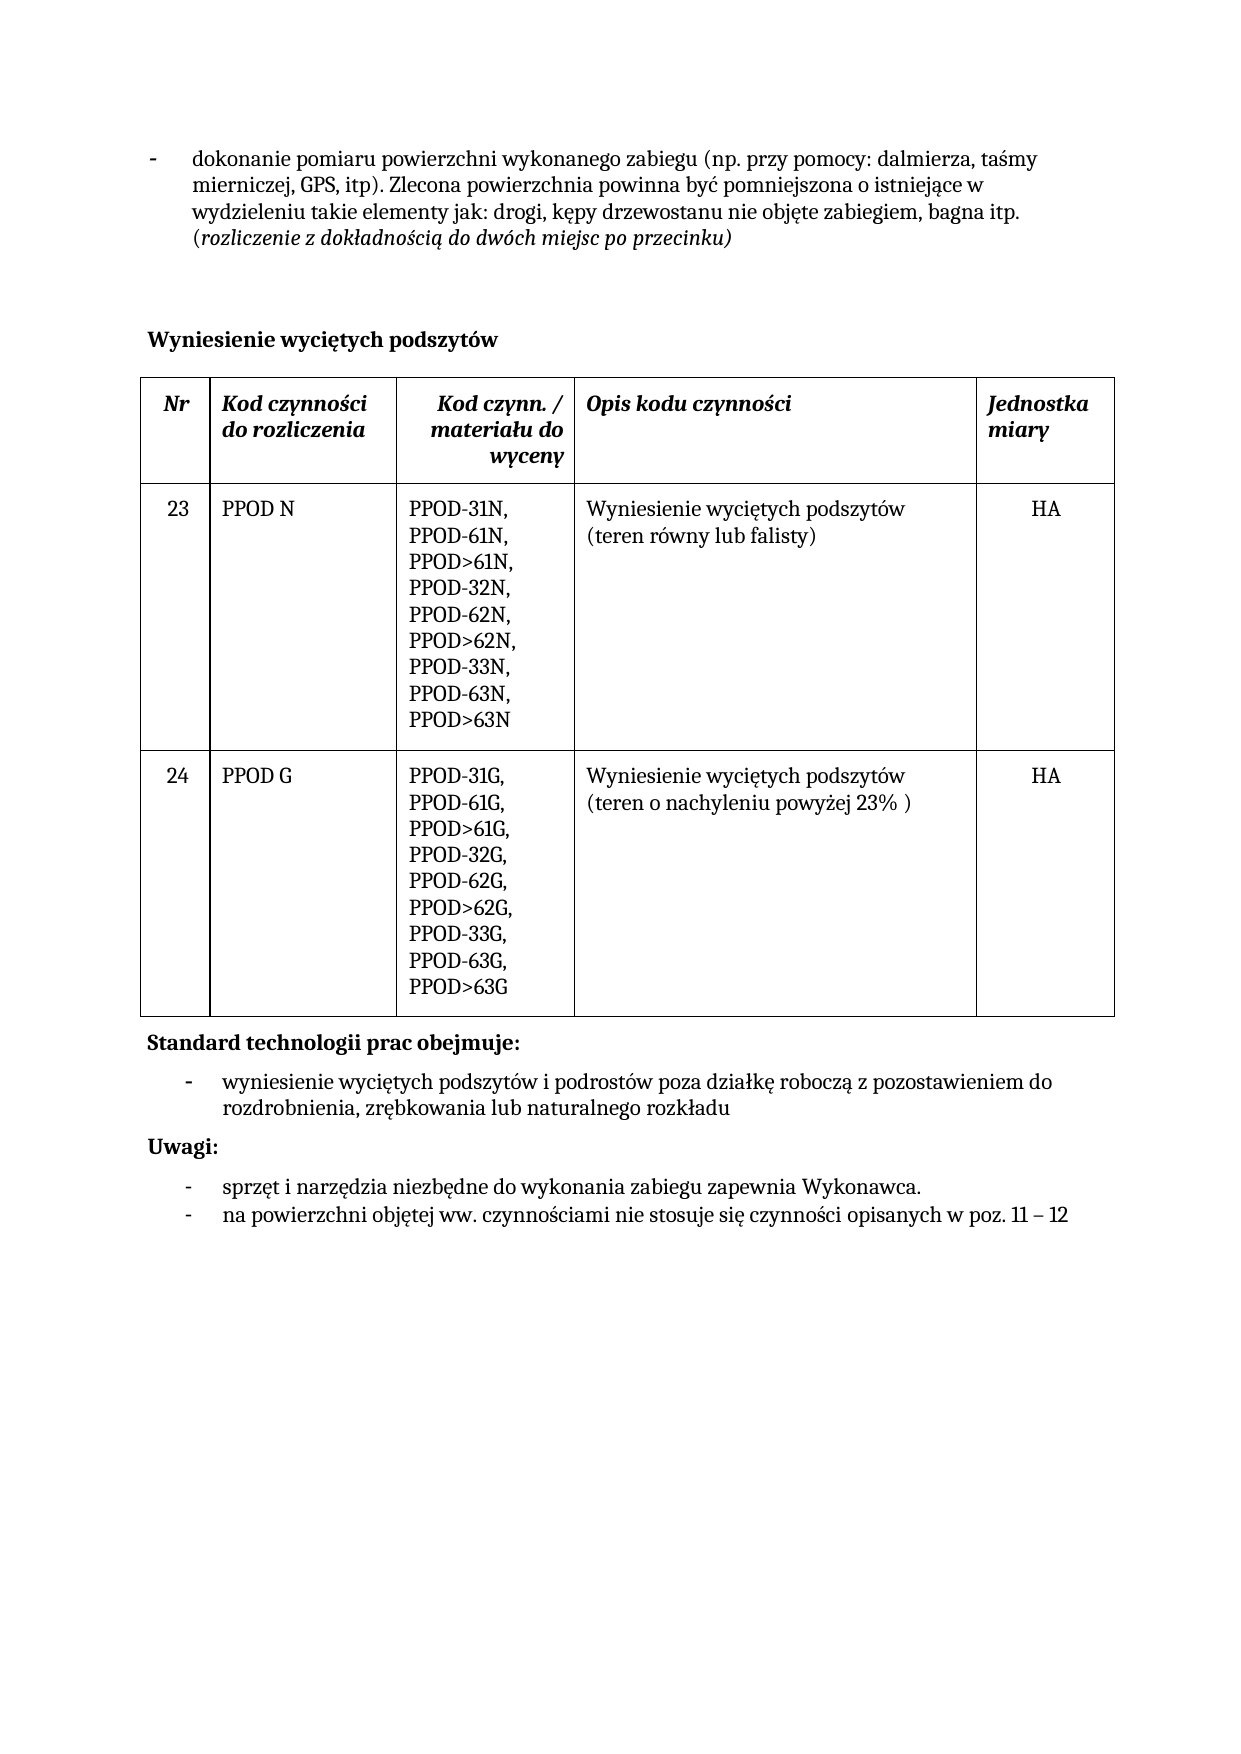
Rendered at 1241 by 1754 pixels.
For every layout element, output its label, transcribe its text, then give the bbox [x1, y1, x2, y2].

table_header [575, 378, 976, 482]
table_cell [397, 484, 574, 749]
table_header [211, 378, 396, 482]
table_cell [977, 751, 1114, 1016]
list wyniesienie wyciętych podszytów i podrostów poza działkę roboczą z pozostawieniem do rozdrobnienia, zrębkowania lub naturalnego rozkładu [185, 1069, 1107, 1121]
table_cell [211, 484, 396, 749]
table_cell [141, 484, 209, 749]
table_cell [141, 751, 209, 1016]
subtitle Wyniesienie wyciętych podszytów [147, 326, 1192, 353]
list sprzęt i narzędzia niezbędne do wykonania zabiegu zapewnia Wykonawca. [185, 1173, 1192, 1200]
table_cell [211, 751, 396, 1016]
list dokonanie pomiaru powierzchni wykonanego zabiegu (np. przy pomocy: dalmierza, taśmy mierniczej, GPS, itp). Zlecona powierzchnia powinna być pomniejszona o istniejące w wydzieleniu takie elementy jak: drogi, kępy drzewostanu nie objęte zabiegiem, bagna itp. (rozliczenie z dokładnością do dwóch miejsc po przecinku) [147, 146, 1068, 251]
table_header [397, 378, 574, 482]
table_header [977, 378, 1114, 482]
subtitle Uwagi: [147, 1134, 1192, 1160]
text Standard technologii prac obejmuje: [147, 1029, 1192, 1056]
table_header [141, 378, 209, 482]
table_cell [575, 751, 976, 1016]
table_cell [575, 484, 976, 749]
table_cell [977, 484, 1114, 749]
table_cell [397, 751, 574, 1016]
list na powierzchni objętej ww. czynnościami nie stosuje się czynności opisanych w poz. 11 – 12 [185, 1200, 1192, 1228]
